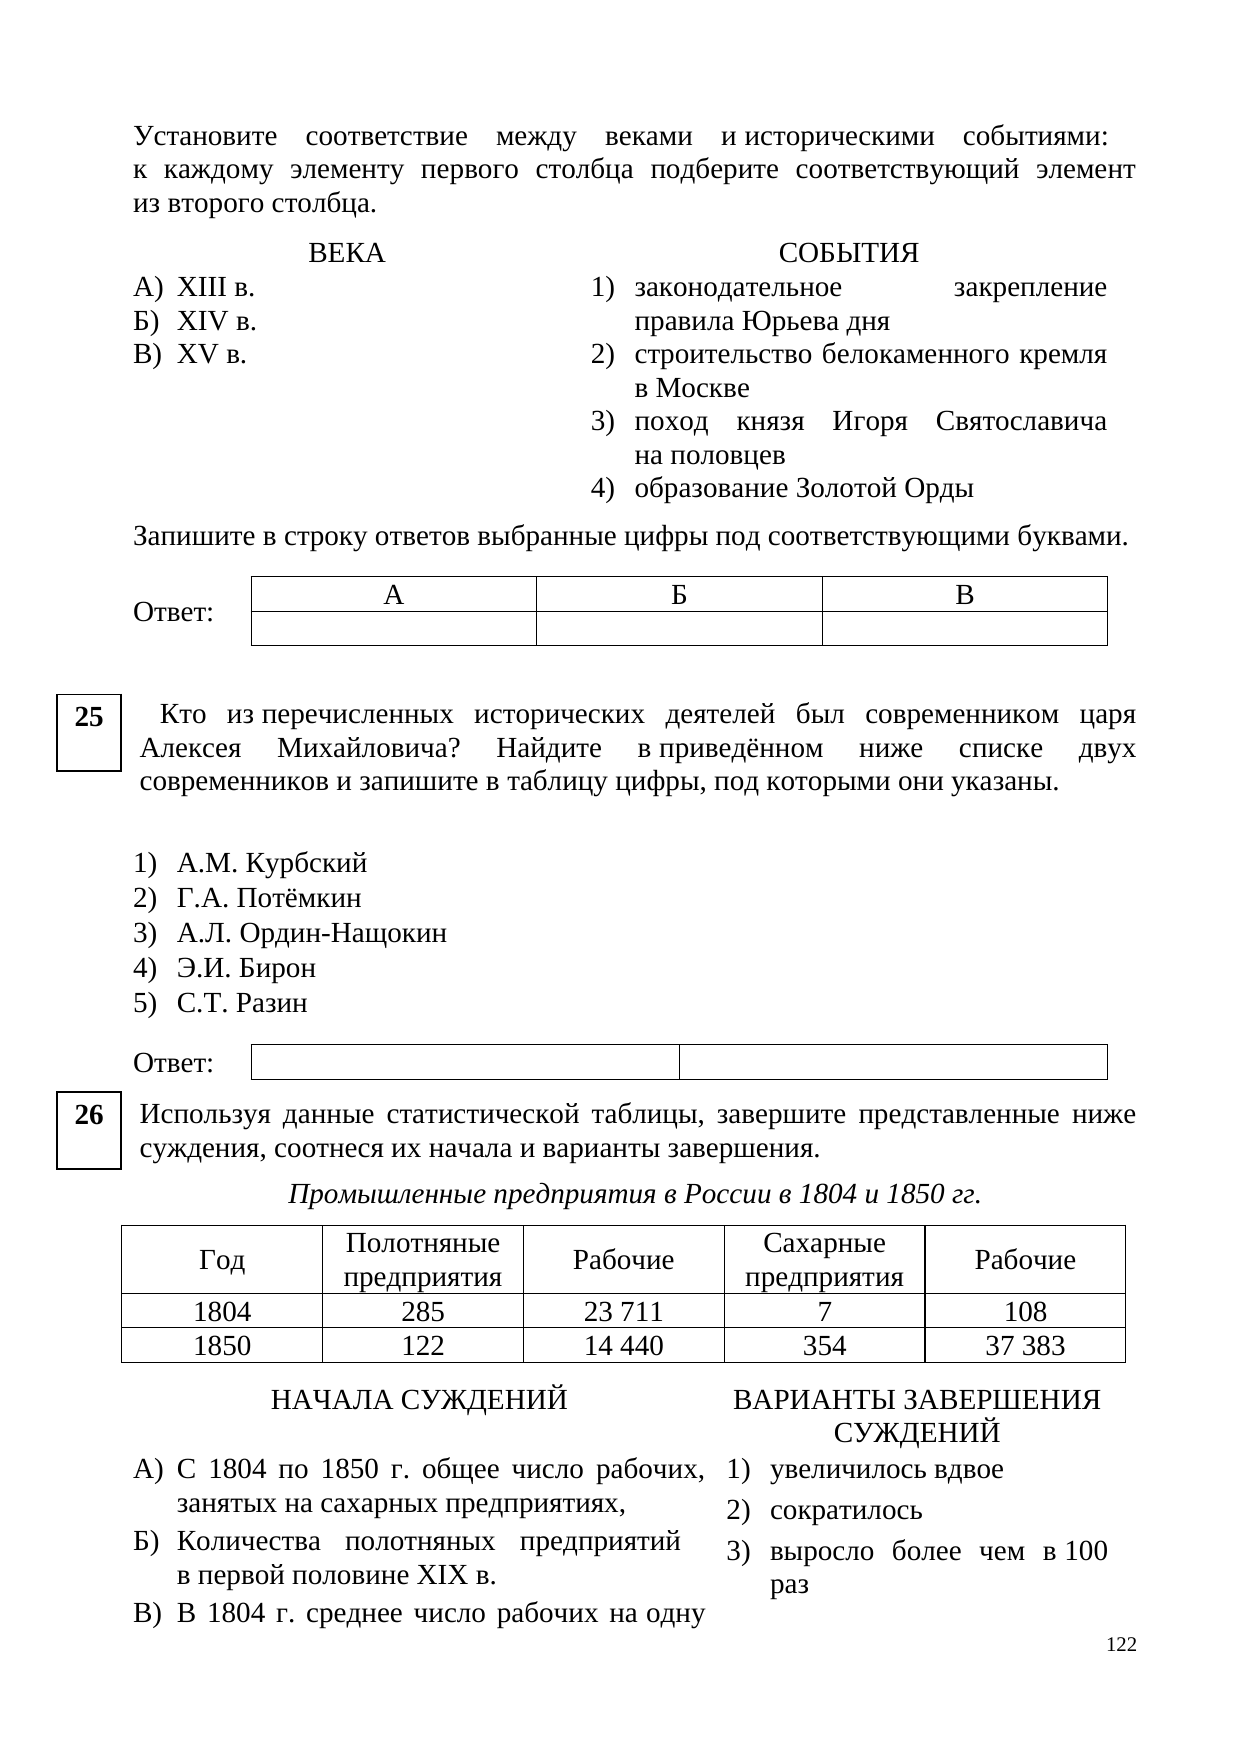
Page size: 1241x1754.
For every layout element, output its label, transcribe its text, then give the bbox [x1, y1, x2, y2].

text Установите соответствие между веками и историческими событиями: к каждому элементу первого столбца подберите соответствующий элемент из второго столбца. [133, 118, 1137, 219]
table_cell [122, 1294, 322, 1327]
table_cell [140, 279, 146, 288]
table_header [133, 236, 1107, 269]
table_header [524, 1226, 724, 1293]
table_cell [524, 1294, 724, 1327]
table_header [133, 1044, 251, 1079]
text Кто из перечисленных исторических деятелей был современником царя Алексея Михайловича? Найдите в приведённом ниже списке двух современников и запишите в таблицу цифры, под которыми они указаны. [133, 696, 1137, 797]
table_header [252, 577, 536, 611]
text Используя данные статистической таблицы, завершите представленные ниже суждения, соотнеся их начала и варианты завершения. [133, 1096, 1137, 1163]
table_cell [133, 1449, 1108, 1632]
text 25 [58, 697, 120, 768]
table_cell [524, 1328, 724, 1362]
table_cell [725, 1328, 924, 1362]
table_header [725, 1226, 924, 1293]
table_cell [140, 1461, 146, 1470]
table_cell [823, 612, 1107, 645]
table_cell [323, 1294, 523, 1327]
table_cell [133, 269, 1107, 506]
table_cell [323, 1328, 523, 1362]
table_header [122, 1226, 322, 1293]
text Запишите в строку ответов выбранные цифры под соответствующими буквами. [133, 518, 1137, 552]
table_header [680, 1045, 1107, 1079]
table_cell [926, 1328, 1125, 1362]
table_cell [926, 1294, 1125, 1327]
text Промышленные предприятия в России в 1804 и 1850 гг. [133, 1176, 1137, 1209]
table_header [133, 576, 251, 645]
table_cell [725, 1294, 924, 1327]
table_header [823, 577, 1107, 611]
text 26 [58, 1095, 120, 1166]
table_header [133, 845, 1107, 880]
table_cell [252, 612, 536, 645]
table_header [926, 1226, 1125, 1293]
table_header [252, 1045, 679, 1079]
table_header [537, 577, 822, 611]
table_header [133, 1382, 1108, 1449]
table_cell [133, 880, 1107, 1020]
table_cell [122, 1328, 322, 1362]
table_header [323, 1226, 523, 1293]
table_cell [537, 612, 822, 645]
